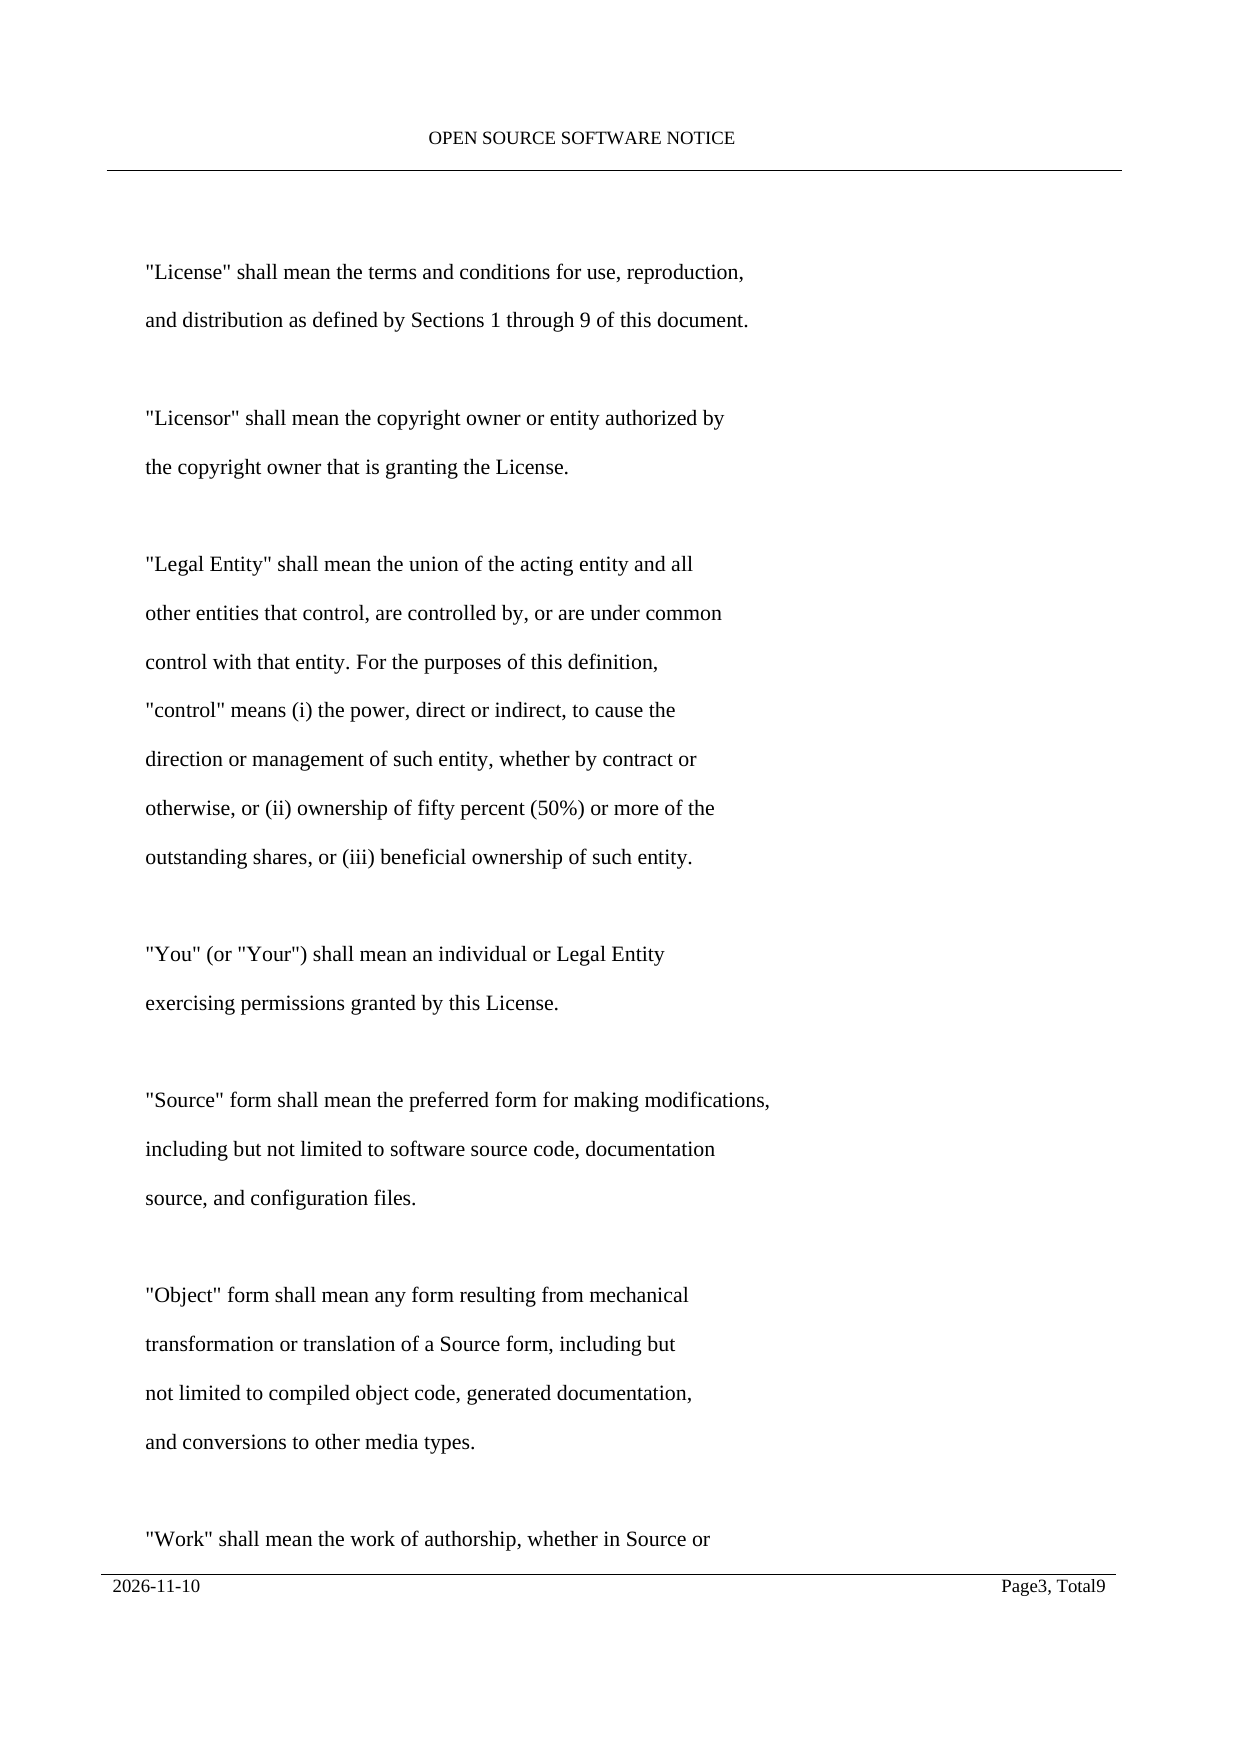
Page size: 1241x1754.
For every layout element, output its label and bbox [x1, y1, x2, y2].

text [112, 206, 1128, 1555]
